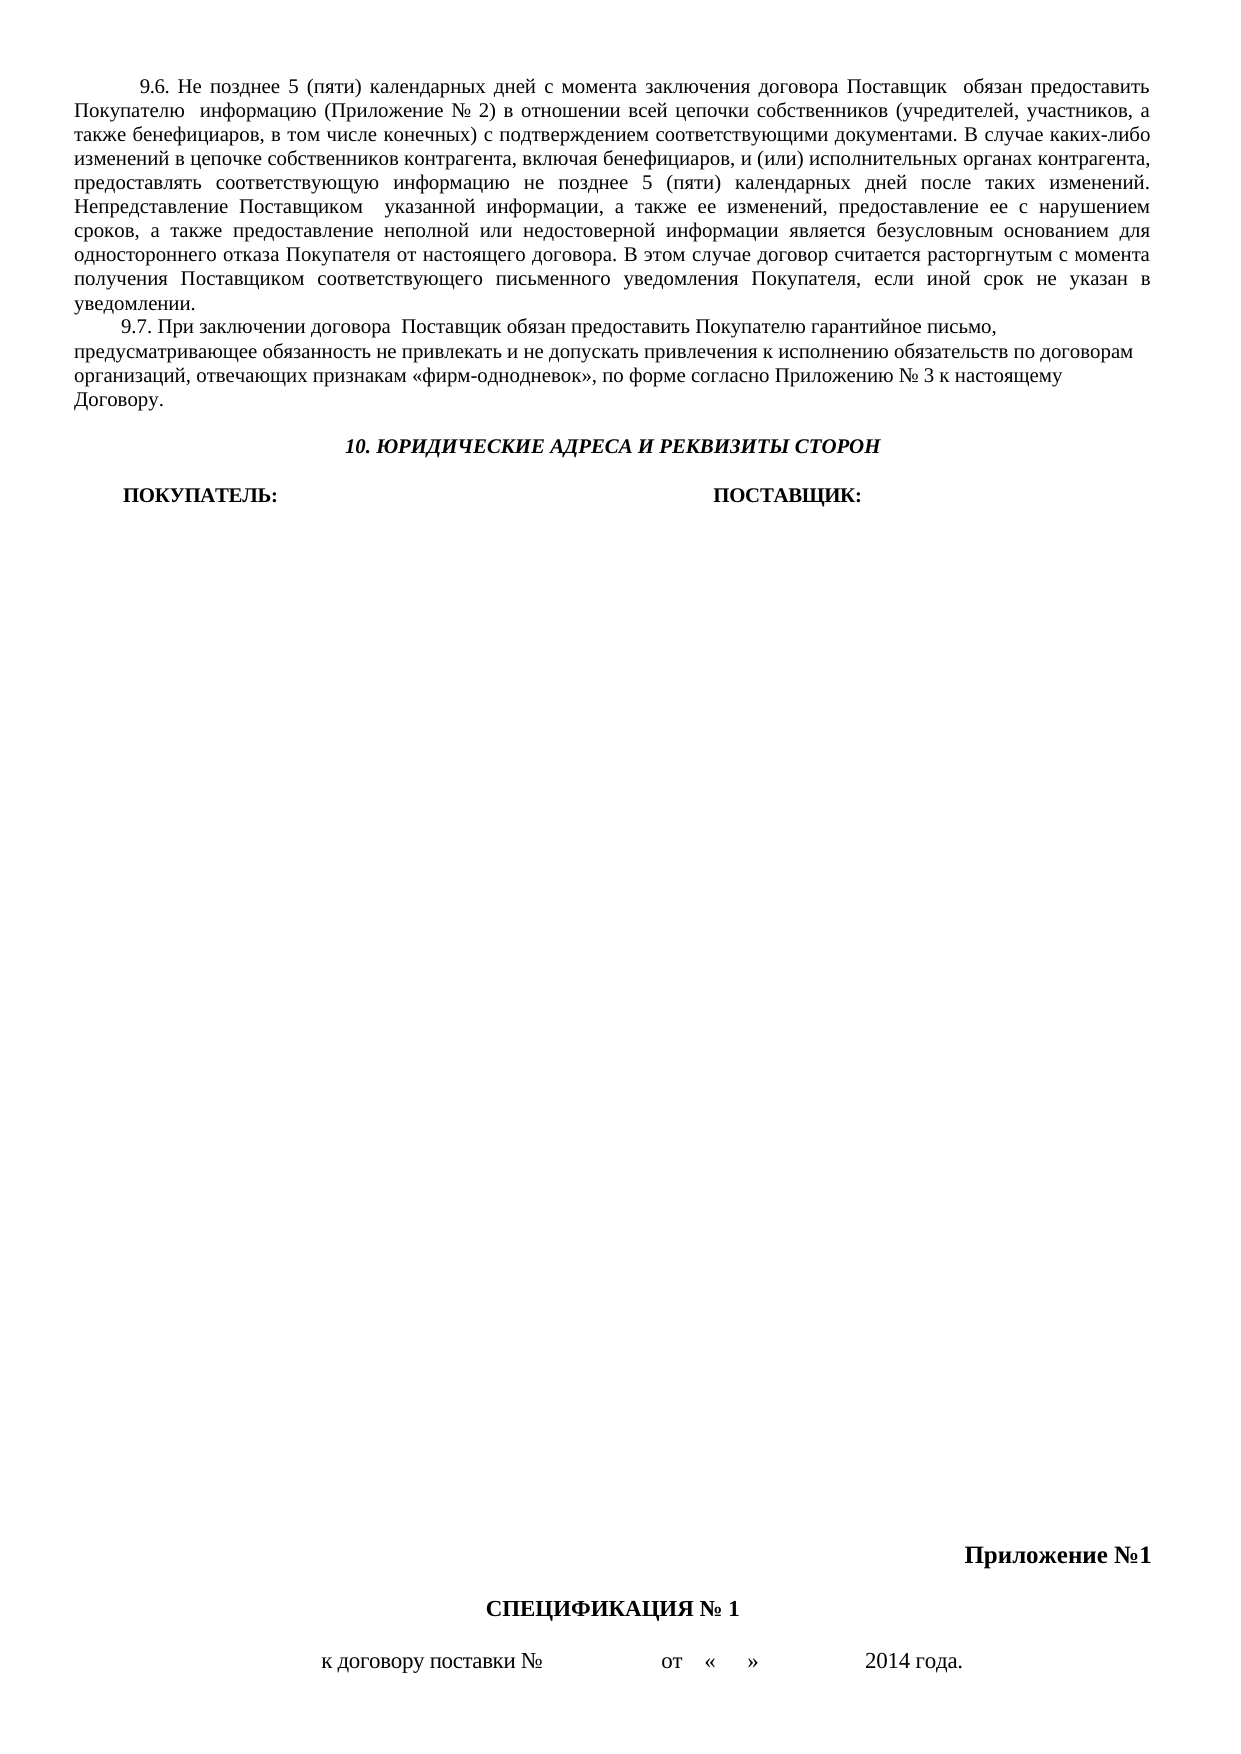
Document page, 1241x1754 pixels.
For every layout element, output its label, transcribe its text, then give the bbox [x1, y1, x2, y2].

text к договору поставки № от « » 2014 года. [74, 1647, 1211, 1674]
text 10. ЮРИДИЧЕСКИЕ АДРЕСА И РЕКВИЗИТЫ СТОРОН [74, 434, 1152, 458]
text 9.7. При заключении договора Поставщик обязан предоставить Покупателю гарантийное письмо, предусматривающее обязанность не привлекать и не допускать привлечения к исполнению обязательств по договорам организаций, отвечающих признакам «фирм-однодневок», по форме согласно Приложению № 3 к настоящему Договору. [74, 314, 1152, 411]
text Приложение №1 [74, 1540, 1152, 1568]
text ПОКУПАТЕЛЬ: ПОСТАВЩИК: [74, 483, 1152, 507]
subtitle СПЕЦИФИКАЦИЯ № 1 [74, 1595, 1152, 1621]
text 9.6. Не позднее 5 (пяти) календарных дней с момента заключения договора Поставщик обязан предоставить Покупателю информацию (Приложение № 2) в отношении всей цепочки собственников (учредителей, участников, а также бенефициаров, в том числе конечных) с подтверждением соответствующими документами. В случае каких-либо изменений в цепочке собственников контрагента, включая бенефициаров, и (или) исполнительных органах контрагента, предоставлять соответствующую информацию не позднее 5 (пяти) календарных дней после таких изменений. Непредставление Поставщиком указанной информации, а также ее изменений, предоставление ее с нарушением сроков, а также предоставление неполной или недостоверной информации является безусловным основанием для одностороннего отказа Покупателя от настоящего договора. В этом случае договор считается расторгнутым с момента получения Поставщиком соответствующего письменного уведомления Покупателя, если иной срок не указан в уведомлении. [74, 74, 1152, 314]
